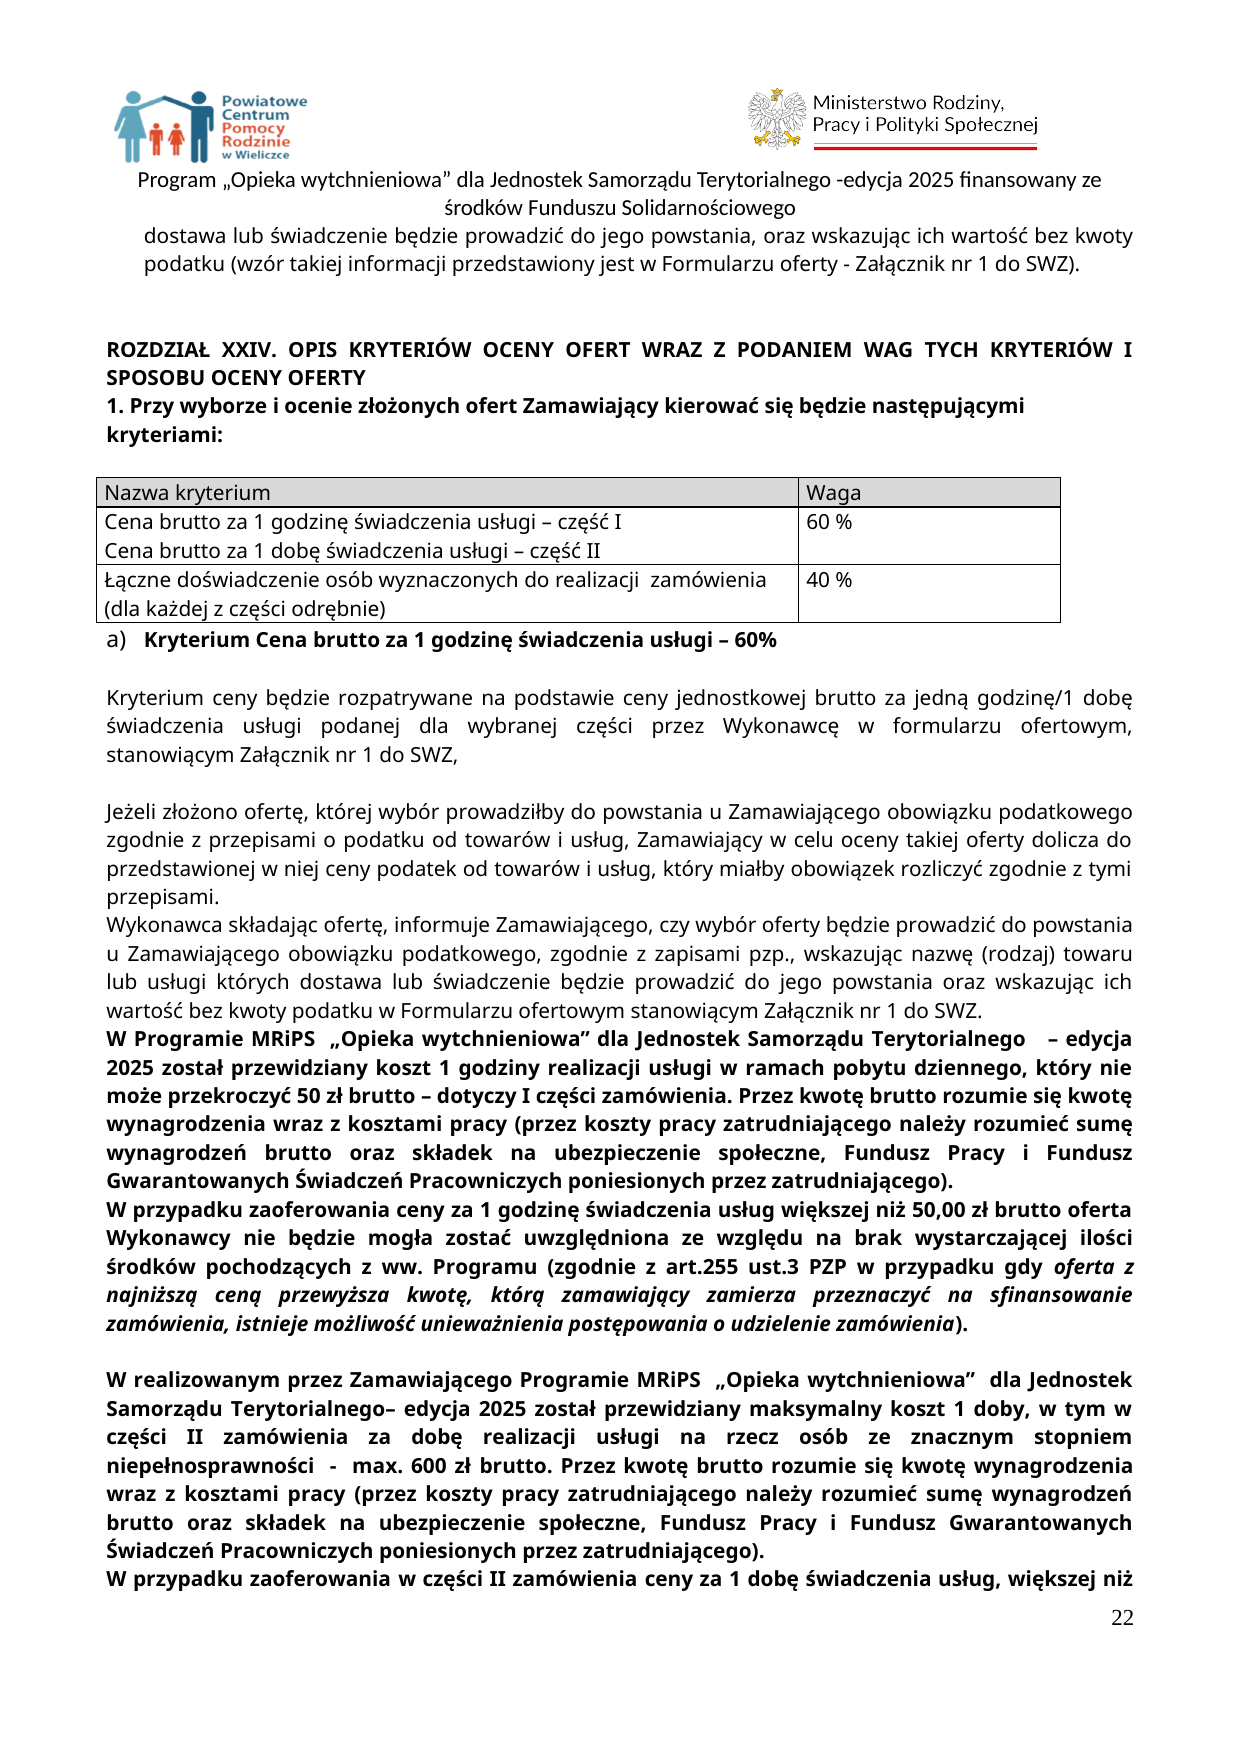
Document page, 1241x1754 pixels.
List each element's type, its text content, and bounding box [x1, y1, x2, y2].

table_cell 60 % [799, 508, 1060, 564]
table_header Waga [799, 478, 1060, 506]
text Wykonawca składając ofertę, informuje Zamawiającego, czy wybór oferty będzie prowadzić do powstania u Zamawiającego obowiązku podatkowego, zgodnie z zapisami pzp., wskazując nazwę (rodzaj) towaru lub usługi których dostawa lub świadczenie będzie prowadzić do jego powstania oraz wskazując ich wartość bez kwoty podatku w Formularzu ofertowym stanowiącym Załącznik nr 1 do SWZ. [106, 911, 1134, 1024]
text W realizowanym przez Zamawiającego Programie MRiPS „Opieka wytchnieniowa” dla Jednostek Samorządu Terytorialnego– edycja 2025 został przewidziany maksymalny koszt 1 doby, w tym w części II zamówienia za dobę realizacji usługi na rzecz osób ze znacznym stopniem niepełnosprawności - max. 600 zł brutto. Przez kwotę brutto rozumie się kwotę wynagrodzenia wraz z kosztami pracy (przez koszty pracy zatrudniającego należy rozumieć sumę wynagrodzeń brutto oraz składek na ubezpieczenie społeczne, Fundusz Pracy i Fundusz Gwarantowanych Świadczeń Pracowniczych poniesionych przez zatrudniającego). [106, 1366, 1134, 1564]
picture [733, 73, 1052, 165]
list Kryterium Cena brutto za 1 godzinę świadczenia usługi – 60% [106, 623, 1134, 654]
picture [106, 78, 309, 165]
text W Programie MRiPS „Opieka wytchnieniowa” dla Jednostek Samorządu Terytorialnego – edycja 2025 został przewidziany koszt 1 godziny realizacji usługi w ramach pobytu dziennego, który nie może przekroczyć 50 zł brutto – dotyczy I części zamówienia. Przez kwotę brutto rozumie się kwotę wynagrodzenia wraz z kosztami pracy (przez koszty pracy zatrudniającego należy rozumieć sumę wynagrodzeń brutto oraz składek na ubezpieczenie społeczne, Fundusz Pracy i Fundusz Gwarantowanych Świadczeń Pracowniczych poniesionych przez zatrudniającego). [106, 1024, 1134, 1195]
text W przypadku zaoferowania ceny za 1 godzinę świadczenia usług większej niż 50,00 zł brutto oferta Wykonawcy nie będzie mogła zostać uwzględniona ze względu na brak wystarczającej ilości środków pochodzących z ww. Programu (zgodnie z art.255 ust.3 PZP w przypadku gdy oferta z najniższą ceną przewyższa kwotę, którą zamawiający zamierza przeznaczyć na sfinansowanie zamówienia, istnieje możliwość unieważnienia postępowania o udzielenie zamówienia). [106, 1195, 1134, 1337]
table_cell Cena brutto za 1 godzinę świadczenia usługi – część I Cena brutto za 1 dobę świadczenia usługi – część II [97, 508, 798, 564]
text ROZDZIAŁ XXIV. OPIS KRYTERIÓW OCENY OFERT WRAZ Z PODANIEM WAG TYCH KRYTERIÓW I SPOSOBU OCENY OFERTY [106, 335, 1134, 392]
table_cell 40 % [799, 565, 1060, 622]
table_cell Łączne doświadczenie osób wyznaczonych do realizacji zamówienia (dla każdej z części odrębnie) [97, 565, 798, 622]
text Kryterium ceny będzie rozpatrywane na podstawie ceny jednostkowej brutto za jedną godzinę/1 dobę świadczenia usługi podanej dla wybranej części przez Wykonawcę w formularzu ofertowym, stanowiącym Załącznik nr 1 do SWZ, [106, 683, 1134, 768]
text 1. Przy wyborze i ocenie złożonych ofert Zamawiający kierować się będzie następującymi kryteriami: [106, 392, 1134, 448]
text Jeżeli złożono ofertę, której wybór prowadziłby do powstania u Zamawiającego obowiązku podatkowego zgodnie z przepisami o podatku od towarów i usług, Zamawiający w celu oceny takiej oferty dolicza do przedstawionej w niej ceny podatek od towarów i usług, który miałby obowiązek rozliczyć zgodnie z tymi przepisami. [106, 797, 1134, 911]
table_header Nazwa kryterium [97, 478, 798, 506]
